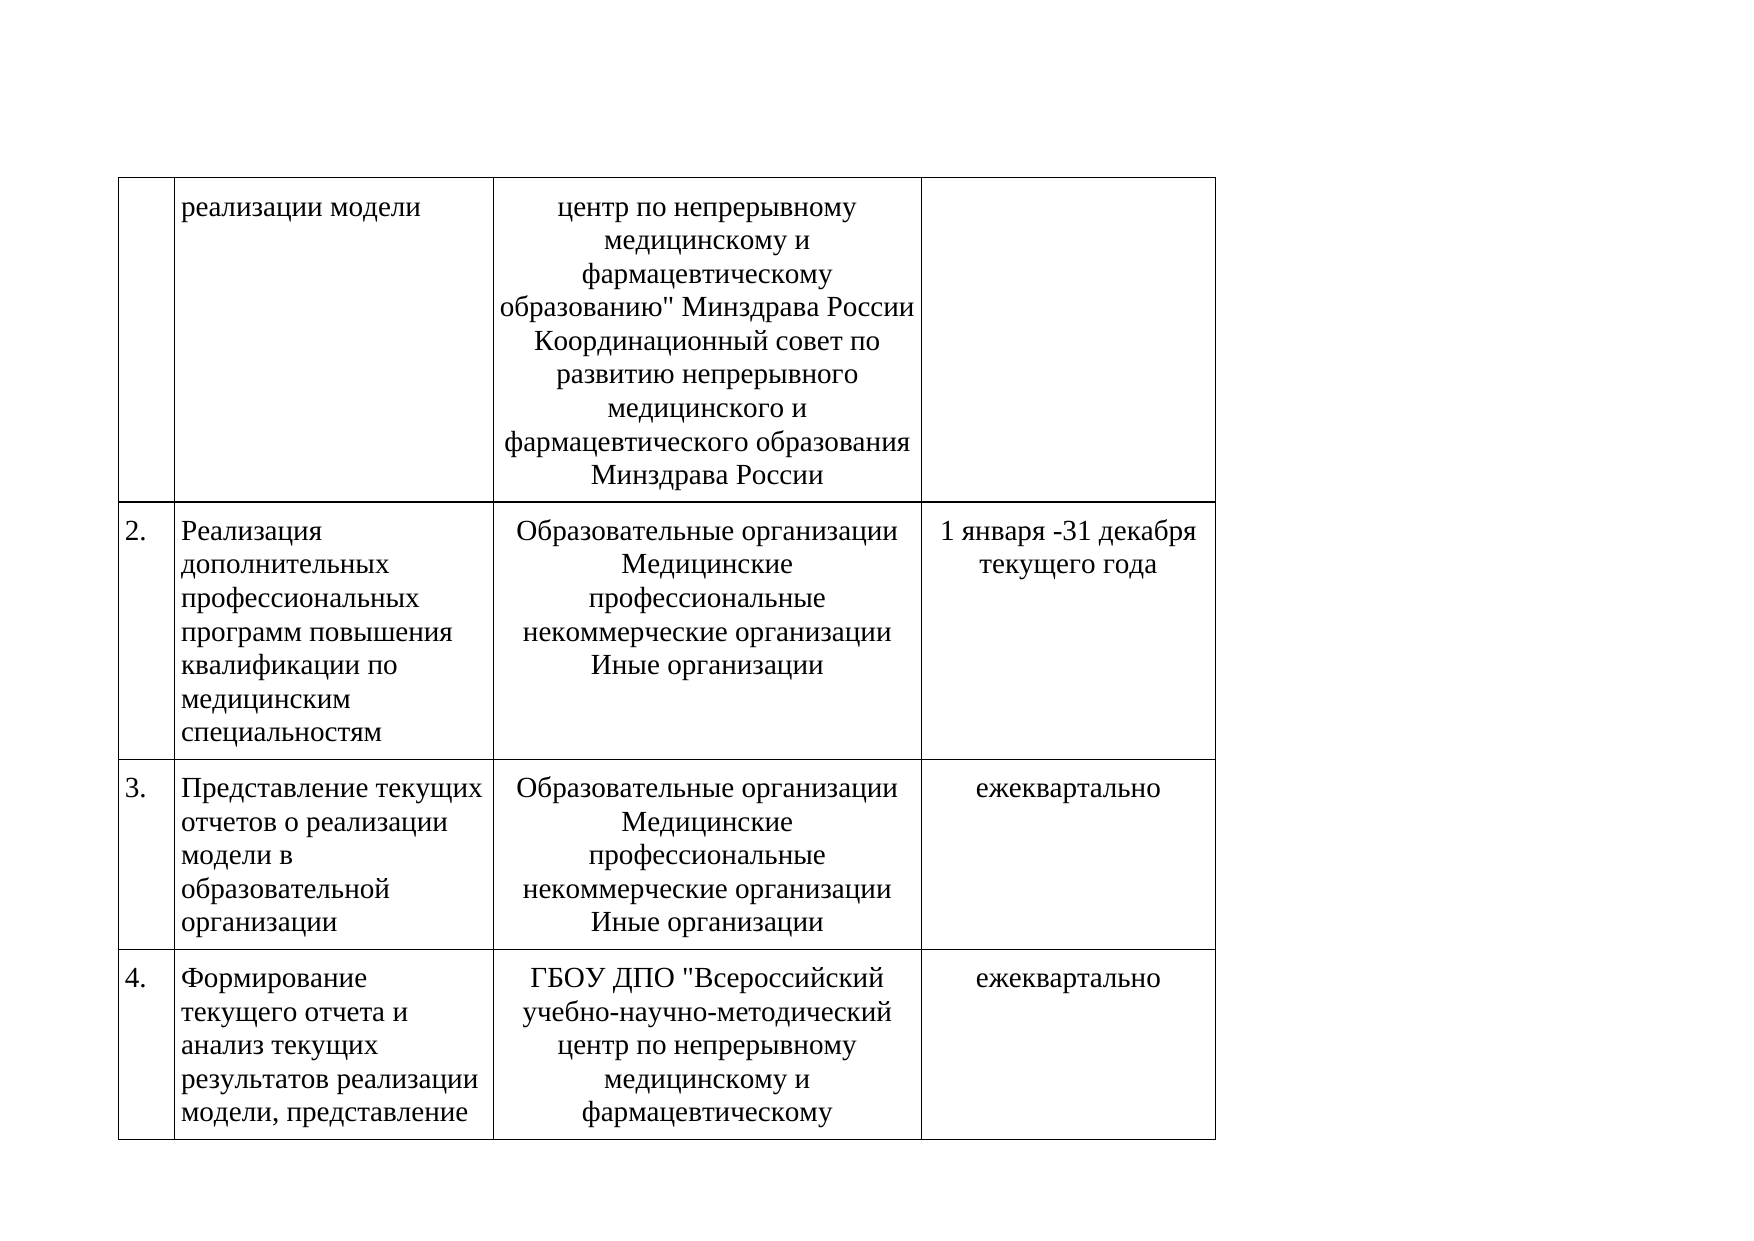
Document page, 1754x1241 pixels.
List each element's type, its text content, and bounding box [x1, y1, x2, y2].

table_cell ежеквартально [922, 760, 1215, 948]
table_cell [922, 178, 1215, 501]
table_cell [494, 950, 921, 1138]
table_cell 2. [119, 503, 174, 758]
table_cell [494, 178, 921, 501]
table_cell Реализация дополнительных профессиональных программ повышения квалификации по медицинским специальностям [175, 503, 493, 758]
table_cell ежеквартально [922, 950, 1215, 1138]
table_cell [175, 178, 493, 501]
table_cell 1. [119, 178, 174, 501]
table_cell Образовательные организации Медицинские профессиональные некоммерческие организации Иные организации [494, 760, 921, 948]
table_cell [175, 950, 493, 1138]
table_cell Представление текущих отчетов о реализации модели в образовательной организации [175, 760, 493, 948]
table_cell 4. [119, 950, 174, 1138]
table_cell 1 января -31 декабря текущего года [922, 503, 1215, 758]
table_cell Образовательные организации Медицинские профессиональные некоммерческие организации Иные организации [494, 503, 921, 758]
table_cell 3. [119, 760, 174, 948]
